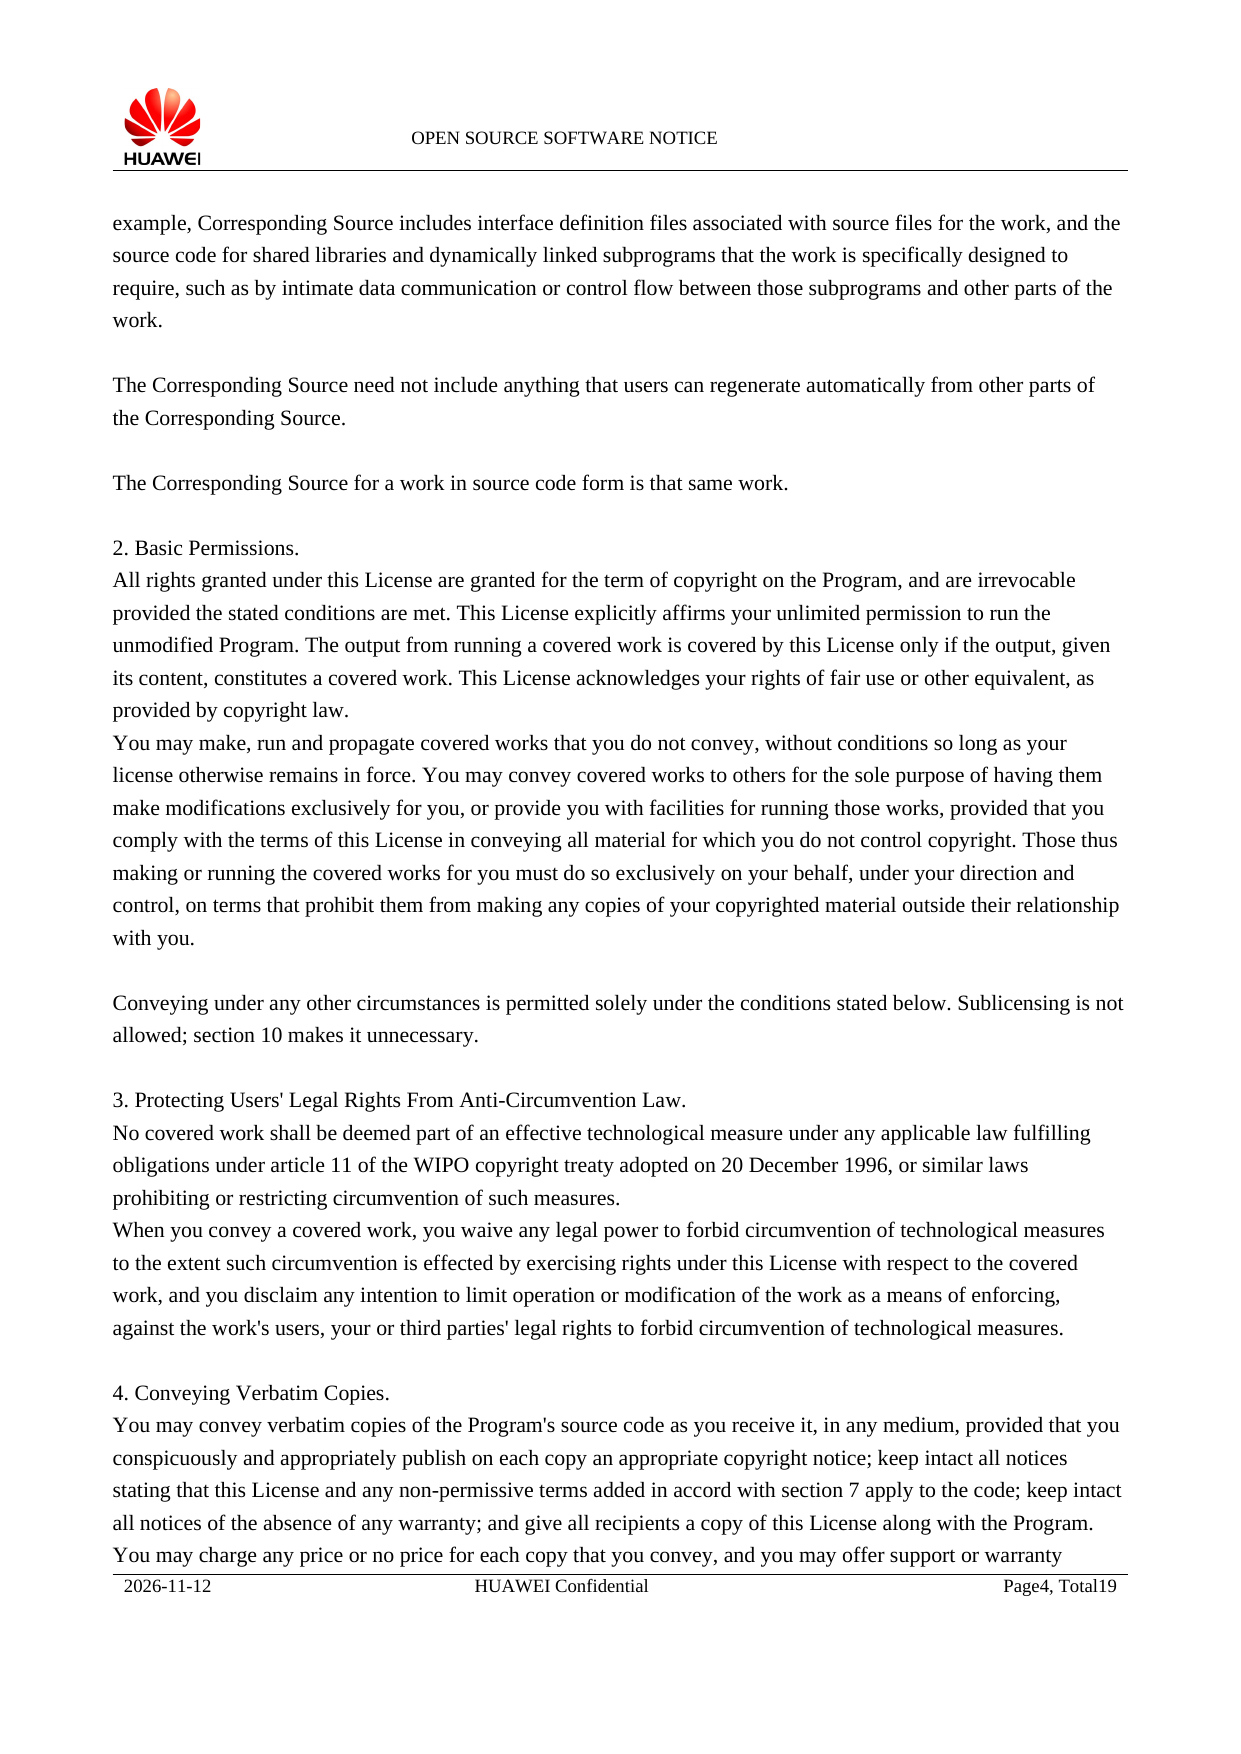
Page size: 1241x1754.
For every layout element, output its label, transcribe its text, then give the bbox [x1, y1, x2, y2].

picture [124, 88, 201, 165]
